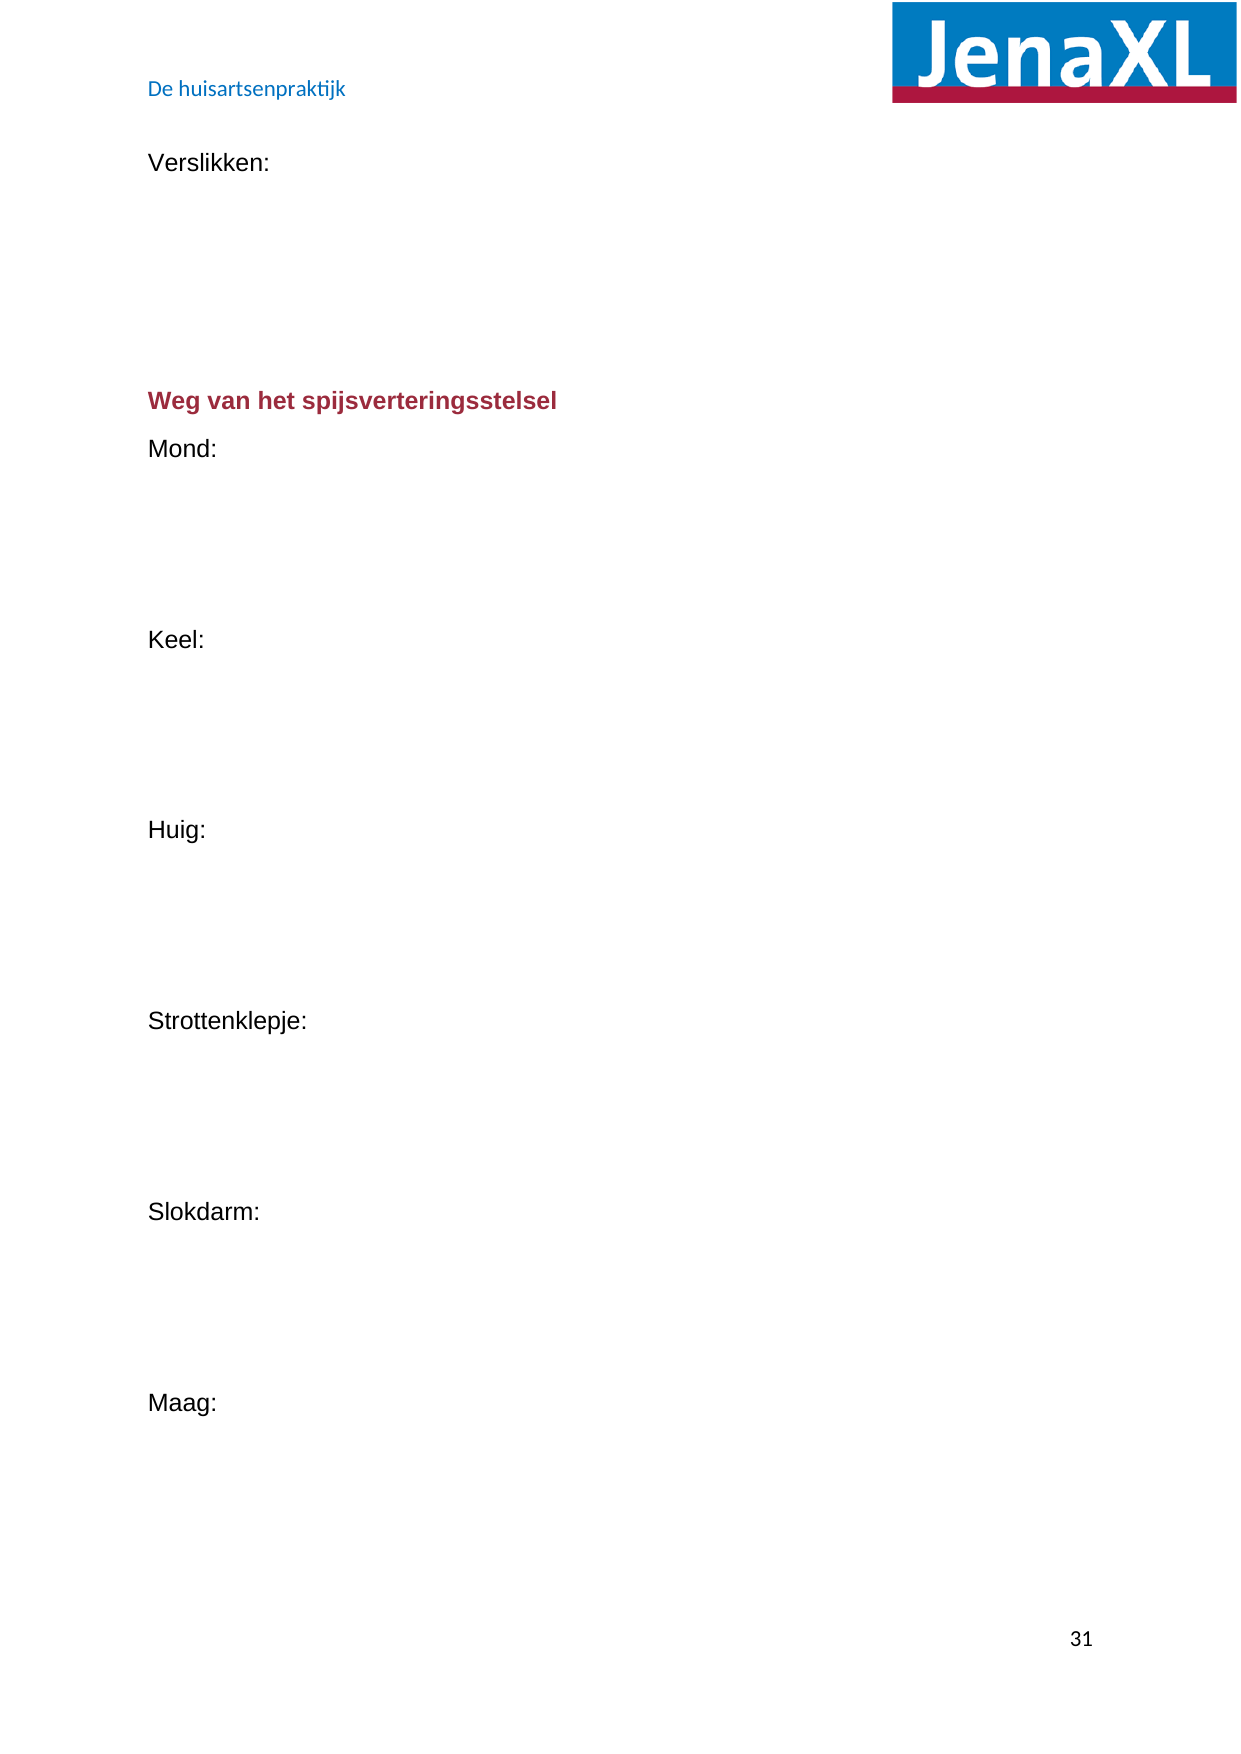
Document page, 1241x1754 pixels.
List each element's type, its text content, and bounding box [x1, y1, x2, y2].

text Maag: [148, 1388, 1093, 1417]
text Verslikken: [148, 148, 1093, 176]
picture [892, 2, 1237, 103]
text Huig: [148, 816, 1093, 844]
text Keel: [148, 625, 1093, 653]
text Slokdarm: [148, 1197, 1093, 1226]
text Mond: [148, 434, 1093, 463]
text Strottenklepje: [148, 1006, 1093, 1035]
text Weg van het spijsverteringsstelsel [148, 386, 1093, 415]
